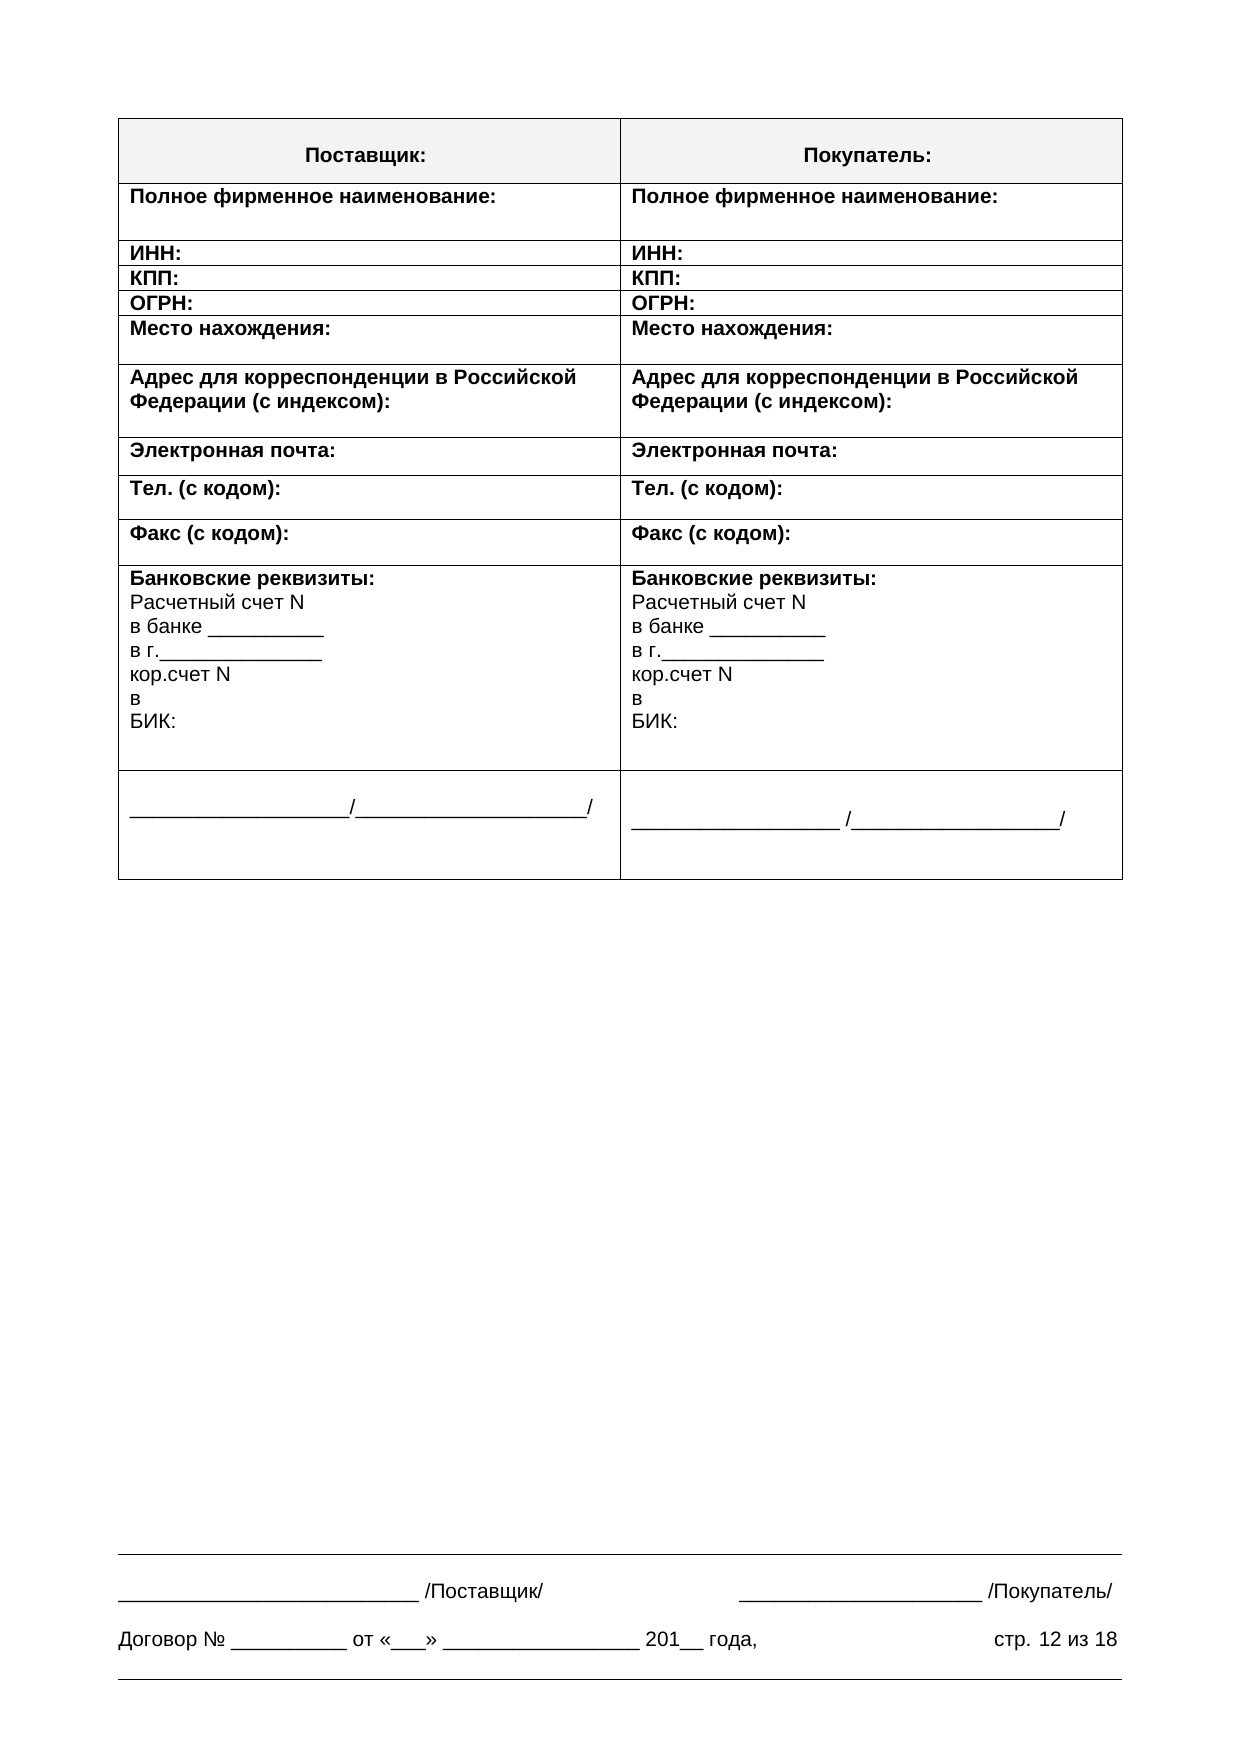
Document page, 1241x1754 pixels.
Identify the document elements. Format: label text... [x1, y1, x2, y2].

table_cell Факс (с кодом): [119, 520, 620, 564]
table_cell Банковские реквизиты: Расчетный счет N в банке __________ в г.______________ кор.счет N в БИК: [621, 566, 1122, 770]
table_cell Адрес для корреспонденции в Российской Федерации (с индексом): [119, 365, 620, 437]
table_header Поставщик: [119, 119, 620, 183]
table_cell Электронная почта: [621, 438, 1122, 475]
table_cell ИНН: [119, 241, 620, 265]
table_cell __________________ /__________________/ [621, 771, 1122, 879]
table_cell Тел. (с кодом): [621, 476, 1122, 519]
table_cell Место нахождения: [119, 316, 620, 364]
table_cell КПП: [119, 266, 620, 290]
table_cell ОГРН: [119, 291, 620, 315]
table_cell Тел. (с кодом): [119, 476, 620, 519]
table_header Покупатель: [621, 119, 1122, 183]
table_cell Место нахождения: [621, 316, 1122, 364]
table_cell ИНН: [621, 241, 1122, 265]
table_cell Факс (с кодом): [621, 520, 1122, 564]
table_cell Полное фирменное наименование: [119, 184, 620, 240]
table_cell Электронная почта: [119, 438, 620, 475]
table_cell ОГРН: [621, 291, 1122, 315]
table_cell Адрес для корреспонденции в Российской Федерации (с индексом): [621, 365, 1122, 437]
table_cell Полное фирменное наименование: [621, 184, 1122, 240]
table_cell ___________________/____________________/ [119, 771, 620, 879]
table_cell Банковские реквизиты: Расчетный счет N в банке __________ в г.______________ кор.счет N в БИК: [119, 566, 620, 770]
table_cell КПП: [621, 266, 1122, 290]
